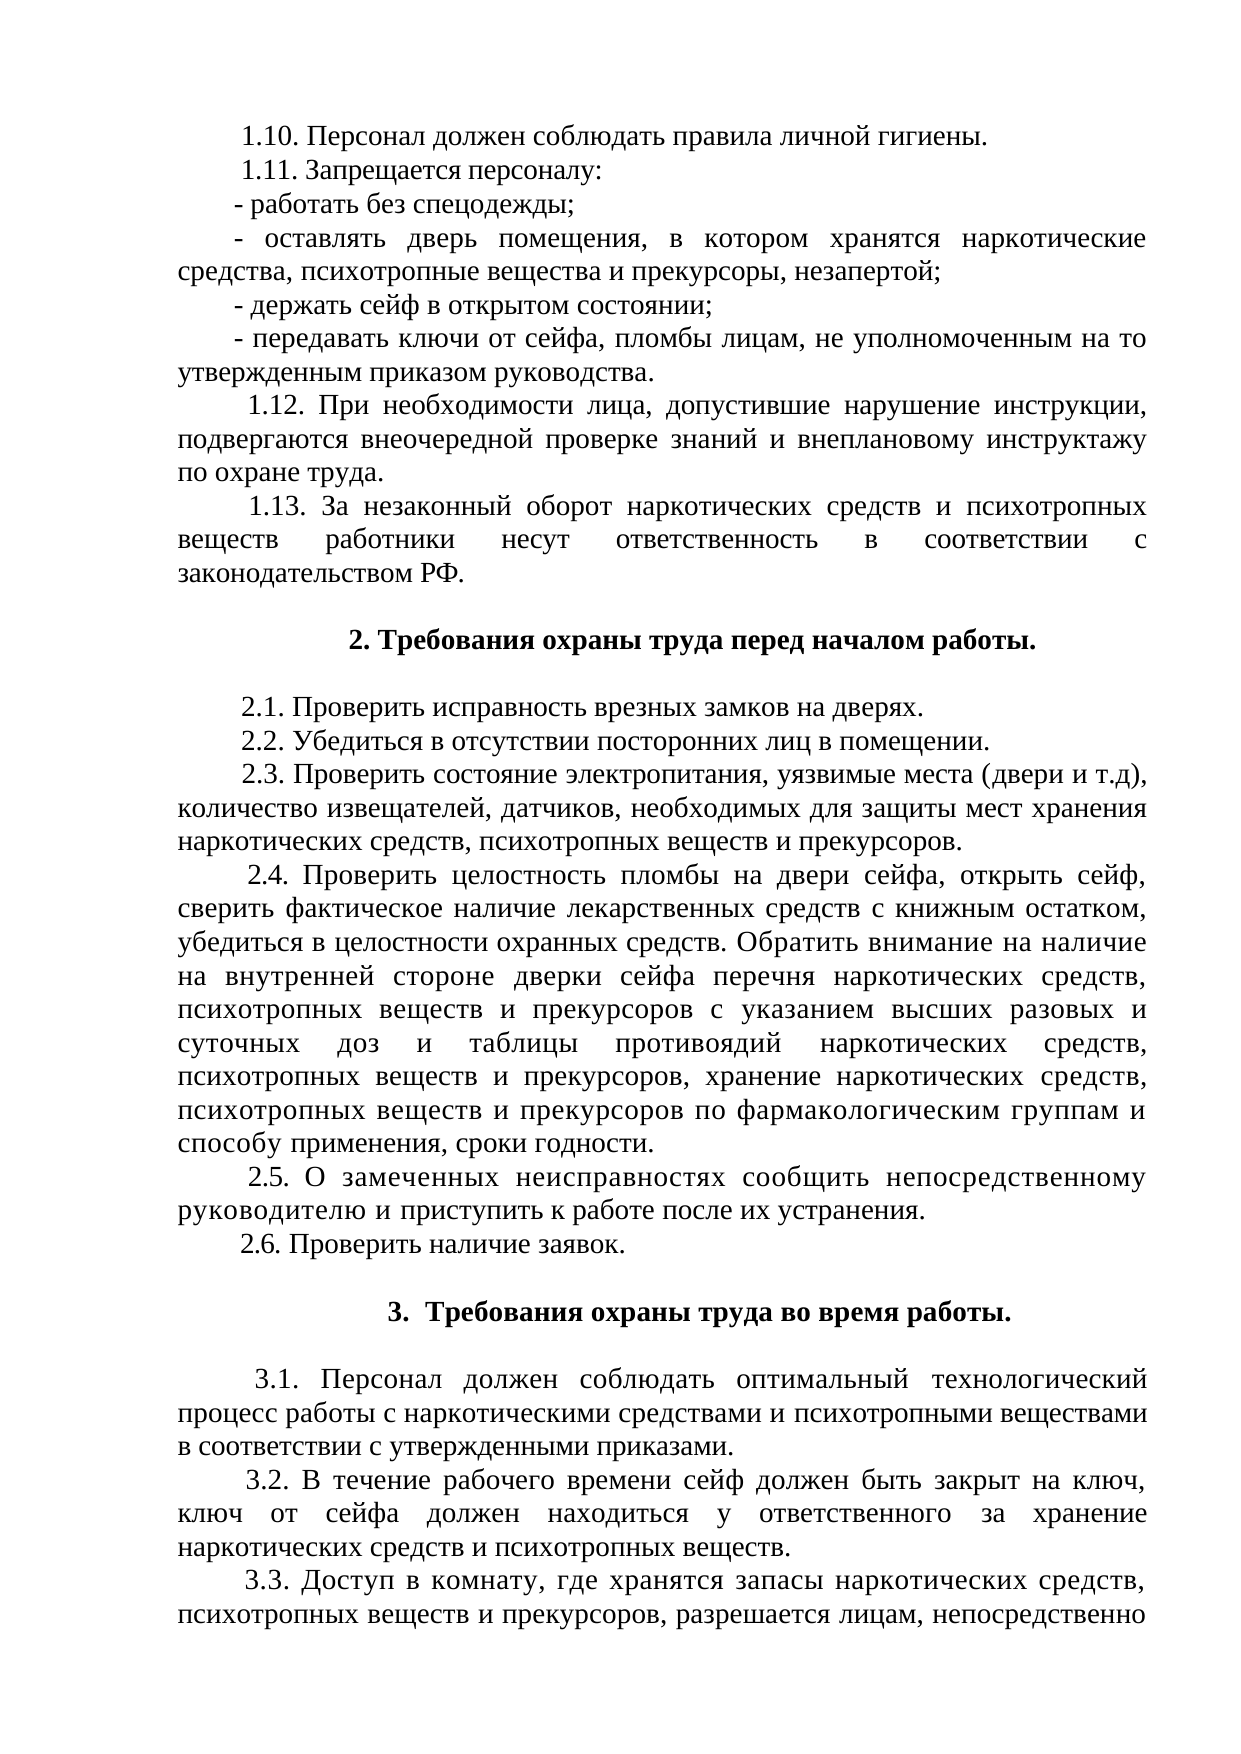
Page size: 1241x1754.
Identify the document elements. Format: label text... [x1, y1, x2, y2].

text 1.12. При необходимости лица, допустившие нарушение инструкции, подвергаются внеочередной проверке знаний и внеплановому инструктажу по охране труда. [177, 387, 1148, 488]
text - передавать ключи от сейфа, пломбы лицам, не уполномоченным на то утвержденным приказом руководства. [177, 320, 1148, 387]
text - держать сейф в открытом состоянии; [177, 287, 1148, 320]
text 1.13. За незаконный оборот наркотических средств и психотропных веществ работники несут ответственность в соответствии с законодательством РФ. [177, 488, 1148, 589]
text 1.10. Персонал должен соблюдать правила личной гигиены. [177, 118, 1148, 152]
text 3.2. В течение рабочего времени сейф должен быть закрыт на ключ, ключ от сейфа должен находиться у ответственного за хранение наркотических средств и психотропных веществ. [177, 1462, 1148, 1562]
text 2.6. Проверить наличие заявок. [177, 1227, 1148, 1260]
text 2.2. Убедиться в отсутствии посторонних лиц в помещении. [177, 723, 1148, 756]
text - оставлять дверь помещения, в котором хранятся наркотические средства, психотропные вещества и прекурсоры, незапертой; [177, 220, 1148, 287]
text 2.4. Проверить целостность пломбы на двери сейфа, открыть сейф, сверить фактическое наличие лекарственных средств с книжным остатком, убедиться в целостности охранных средств. Обратить внимание на наличие на внутренней стороне дверки сейфа перечня наркотических средств, психотропных веществ и прекурсоров с указанием высших разовых и суточных доз и таблицы противоядий наркотических средств, психотропных веществ и прекурсоров, хранение наркотических средств, психотропных веществ и прекурсоров по фармакологическим группам и способу применения, сроки годности. [177, 857, 1148, 1159]
text 1.11. Запрещается персоналу: [177, 152, 1148, 186]
text 2.5. О замеченных неисправностях сообщить непосредственному руководителю и приступить к работе после их устранения. [177, 1159, 1148, 1226]
text 2. Требования охраны труда перед началом работы. [177, 622, 1152, 656]
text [177, 1562, 1148, 1629]
list Требования охраны труда во время работы. [252, 1294, 1148, 1328]
text 2.1. Проверить исправность врезных замков на дверях. [177, 689, 1152, 723]
text 2.3. Проверить состояние электропитания, уязвимые места (двери и т.д), количество извещателей, датчиков, необходимых для защиты мест хранения наркотических средств, психотропных веществ и прекурсоров. [177, 756, 1148, 857]
text - работать без спецодежды; [177, 186, 1148, 220]
text 3.1. Персонал должен соблюдать оптимальный технологический процесс работы с наркотическими средствами и психотропными веществами в соответствии с утвержденными приказами. [177, 1361, 1148, 1462]
